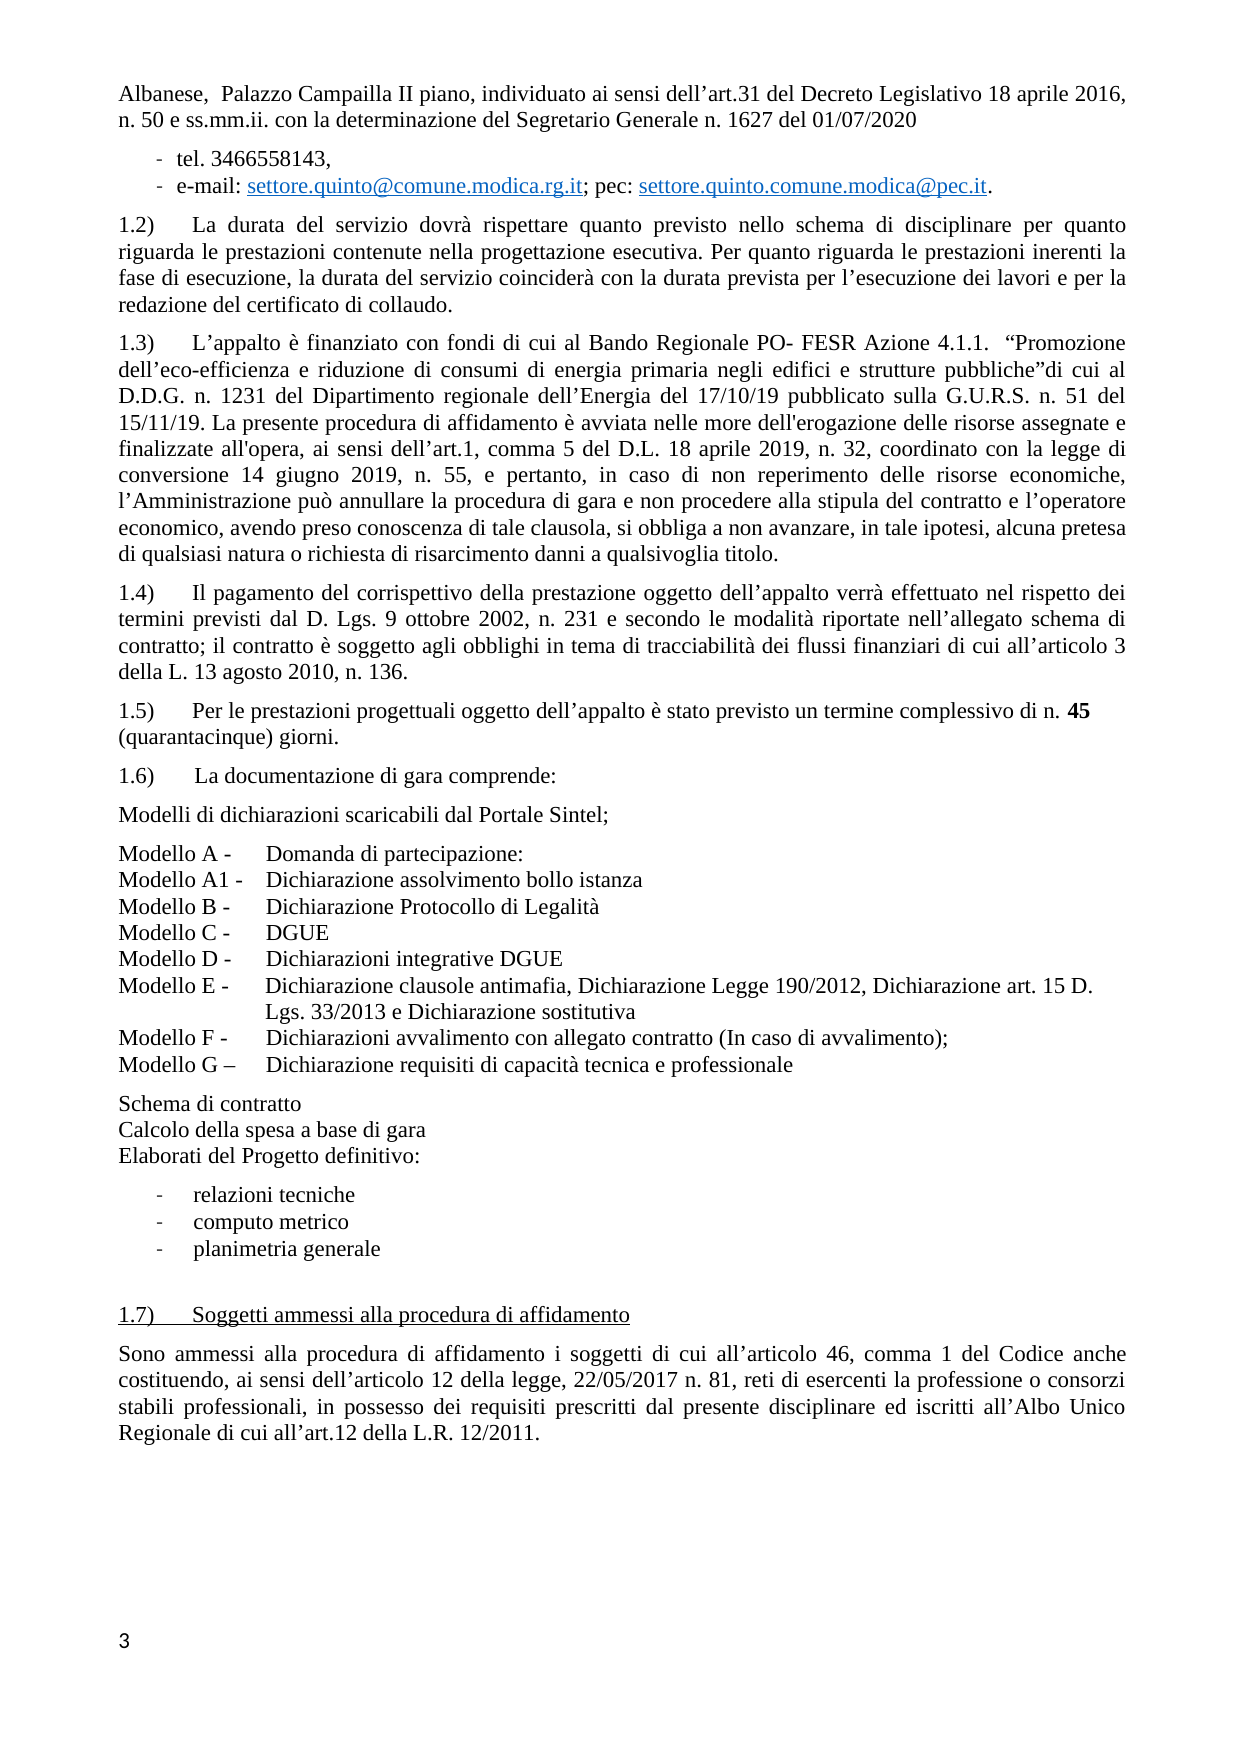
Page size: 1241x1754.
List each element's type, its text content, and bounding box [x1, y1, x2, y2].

text Modello F - Dichiarazioni avvalimento con allegato contratto (In caso di avvalimento); [118, 1024, 1128, 1051]
text Modello G – Dichiarazione requisiti di capacità tecnica e professionale [118, 1051, 1128, 1077]
text Modello D - Dichiarazioni integrative DGUE [118, 945, 1128, 972]
text 1.3) L’appalto è finanziato con fondi di cui al Bando Regionale PO- FESR Azione 4.1.1. “Promozione dell’eco-efficienza e riduzione di consumi di energia primaria negli edifici e strutture pubbliche”di cui al D.D.G. n. 1231 del Dipartimento regionale dell’Energia del 17/10/19 pubblicato sulla G.U.R.S. n. 51 del 15/11/19. La presente procedura di affidamento è avviata nelle more dell'erogazione delle risorse assegnate e finalizzate all'opera, ai sensi dell’art.1, comma 5 del D.L. 18 aprile 2019, n. 32, coordinato con la legge di conversione 14 giugno 2019, n. 55, e pertanto, in caso di non reperimento delle risorse economiche, l’Amministrazione può annullare la procedura di gara e non procedere alla stipula del contratto e l’operatore economico, avendo preso conoscenza di tale clausola, si obbliga a non avanzare, in tale ipotesi, alcuna pretesa di qualsiasi natura o richiesta di risarcimento danni a qualsivoglia titolo. [118, 329, 1128, 567]
list computo metrico [156, 1208, 1128, 1235]
text Elaborati del Progetto definitivo: [118, 1142, 1128, 1169]
text Modello C - DGUE [118, 919, 1128, 945]
text Modello A1 - Dichiarazione assolvimento bollo istanza [118, 866, 1128, 893]
text Albanese, Palazzo Campailla II piano, individuato ai sensi dell’art.31 del Decreto Legislativo 18 aprile 2016, n. 50 e ss.mm.ii. con la determinazione del Segretario Generale n. 1627 del 01/07/2020 [118, 80, 1128, 132]
text Modelli di dichiarazioni scaricabili dal Portale Sintel; [118, 801, 1128, 827]
text Modello E - Dichiarazione clausole antimafia, Dichiarazione Legge 190/2012, Dichiarazione art. 15 D. Lgs. 33/2013 e Dichiarazione sostitutiva [118, 972, 1128, 1024]
text 1.5) Per le prestazioni progettuali oggetto dell’appalto è stato previsto un termine complessivo di n. 45 (quarantacinque) giorni. [118, 697, 1128, 750]
text 1.2) La durata del servizio dovrà rispettare quanto previsto nello schema di disciplinare per quanto riguarda le prestazioni contenute nella progettazione esecutiva. Per quanto riguarda le prestazioni inerenti la fase di esecuzione, la durata del servizio coinciderà con la durata prevista per l’esecuzione dei lavori e per la redazione del certificato di collaudo. [118, 212, 1128, 317]
text 1.6) La documentazione di gara comprende: [118, 762, 1128, 789]
list relazioni tecniche [156, 1181, 1128, 1208]
list tel. 3466558143, [155, 145, 1137, 172]
list planimetria generale [156, 1235, 1128, 1262]
list e-mail: settore.quinto@comune.modica.rg.it; pec: settore.quinto.comune.modica@pec.it. [156, 172, 1137, 199]
text Calcolo della spesa a base di gara [118, 1116, 1128, 1142]
text 1.7) Soggetti ammessi alla procedura di affidamento [118, 1301, 1128, 1328]
text Modello B - Dichiarazione Protocollo di Legalità [118, 893, 1128, 919]
text 1.4) Il pagamento del corrispettivo della prestazione oggetto dell’appalto verrà effettuato nel rispetto dei termini previsti dal D. Lgs. 9 ottobre 2002, n. 231 e secondo le modalità riportate nell’allegato schema di contratto; il contratto è soggetto agli obblighi in tema di tracciabilità dei flussi finanziari di cui all’articolo 3 della L. 13 agosto 2010, n. 136. [118, 579, 1128, 684]
text Sono ammessi alla procedura di affidamento i soggetti di cui all’articolo 46, comma 1 del Codice anche costituendo, ai sensi dell’articolo 12 della legge, 22/05/2017 n. 81, reti di esercenti la professione o consorzi stabili professionali, in possesso dei requisiti prescritti dal presente disciplinare ed iscritti all’Albo Unico Regionale di cui all’art.12 della L.R. 12/2011. [118, 1340, 1128, 1446]
text Modello A - Domanda di partecipazione: [118, 840, 1128, 866]
text Schema di contratto [118, 1090, 1128, 1116]
